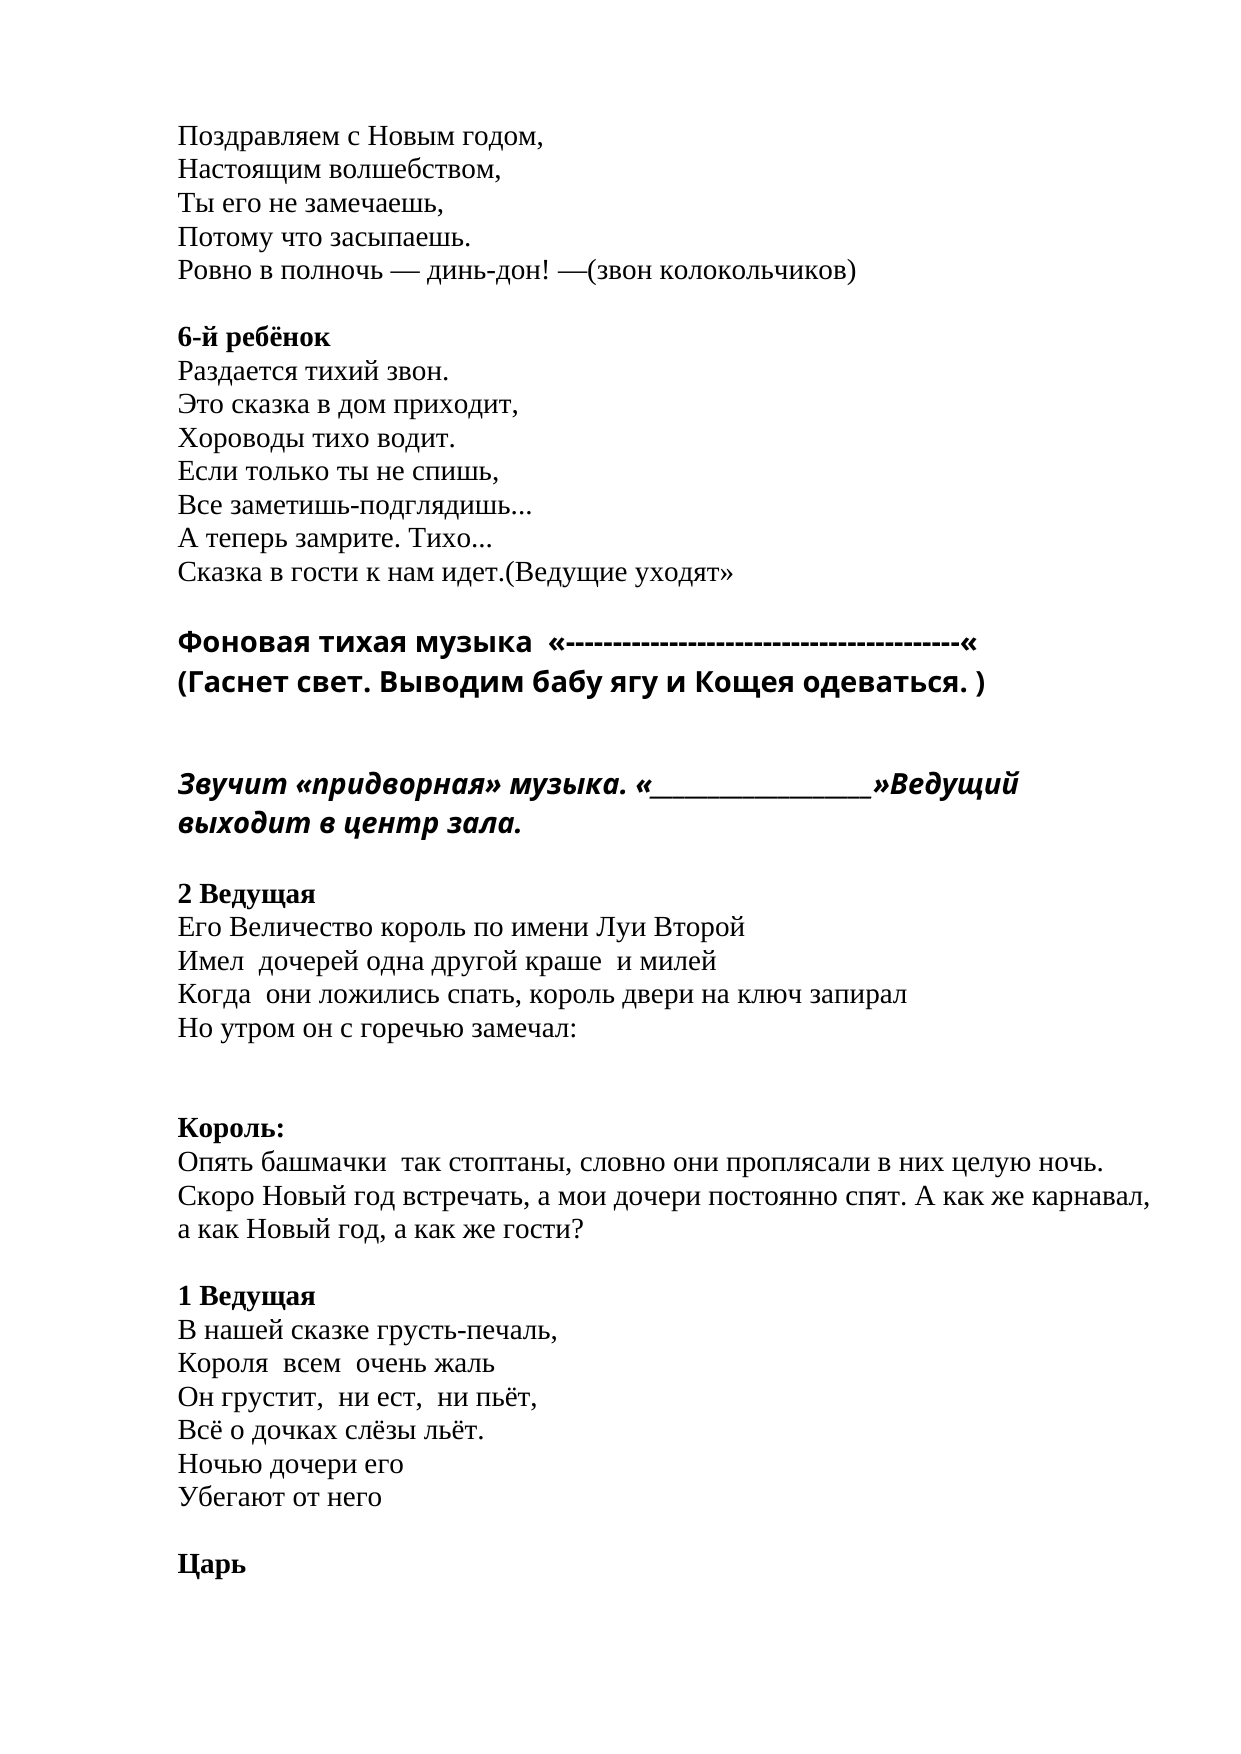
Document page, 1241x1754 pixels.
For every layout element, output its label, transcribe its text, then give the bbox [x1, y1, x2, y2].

text Царь [177, 1547, 1152, 1580]
text 6-й ребёнок [177, 319, 1152, 353]
text 2 Ведущая [177, 876, 1152, 909]
text Потому что засыпаешь. [177, 219, 1152, 252]
text Король: [177, 1111, 1152, 1144]
text Хороводы тихо водит. [177, 420, 1152, 453]
text Он грустит, ни ест, ни пьёт, [177, 1379, 1152, 1412]
text А теперь замрите. Тихо... [177, 521, 1152, 554]
text Звучит «придворная» музыка. «___________________»Ведущий выходит в центр зала. [177, 763, 1152, 842]
text (Гаснет свет. Выводим бабу ягу и Кощея одеваться. ) [177, 661, 1152, 701]
text Если только ты не спишь, [177, 453, 1152, 487]
text Опять башмачки так стоптаны, словно они проплясали в них целую ночь. Скоро Новый год встречать, а мои дочери постоянно спят. А как же карнавал, а как Новый год, а как же гости? [177, 1144, 1152, 1245]
text Сказка в гости к нам идет.(Ведущие уходят» [177, 554, 1152, 588]
text Это сказка в дом приходит, [177, 386, 1152, 420]
text Настоящим волшебством, [177, 152, 1152, 185]
text Когда они ложились спать, король двери на ключ запирал [177, 976, 1152, 1010]
text В нашей сказке грусть-печаль, [177, 1312, 1152, 1345]
text 1 Ведущая [177, 1278, 1152, 1312]
text Фоновая тихая музыка «------------------------------------------« [177, 621, 1152, 661]
text Короля всем очень жаль [177, 1345, 1152, 1379]
text Всё о дочках слёзы льёт. [177, 1412, 1152, 1446]
text Поздравляем с Новым годом, [177, 118, 1152, 152]
text Ровно в полночь — динь-дон! —(звон колокольчиков) [177, 252, 1152, 286]
text Раздается тихий звон. [177, 353, 1152, 386]
text Его Величество король по имени Луи Второй [177, 909, 1152, 943]
text Ночью дочери его [177, 1446, 1152, 1479]
text Имел дочерей одна другой краше и милей [177, 943, 1152, 976]
text Все заметишь-подглядишь... [177, 487, 1152, 521]
text Ты его не замечаешь, [177, 185, 1152, 219]
text Убегают от него [177, 1479, 1152, 1513]
text Но утром он с горечью замечал: [177, 1010, 1152, 1043]
